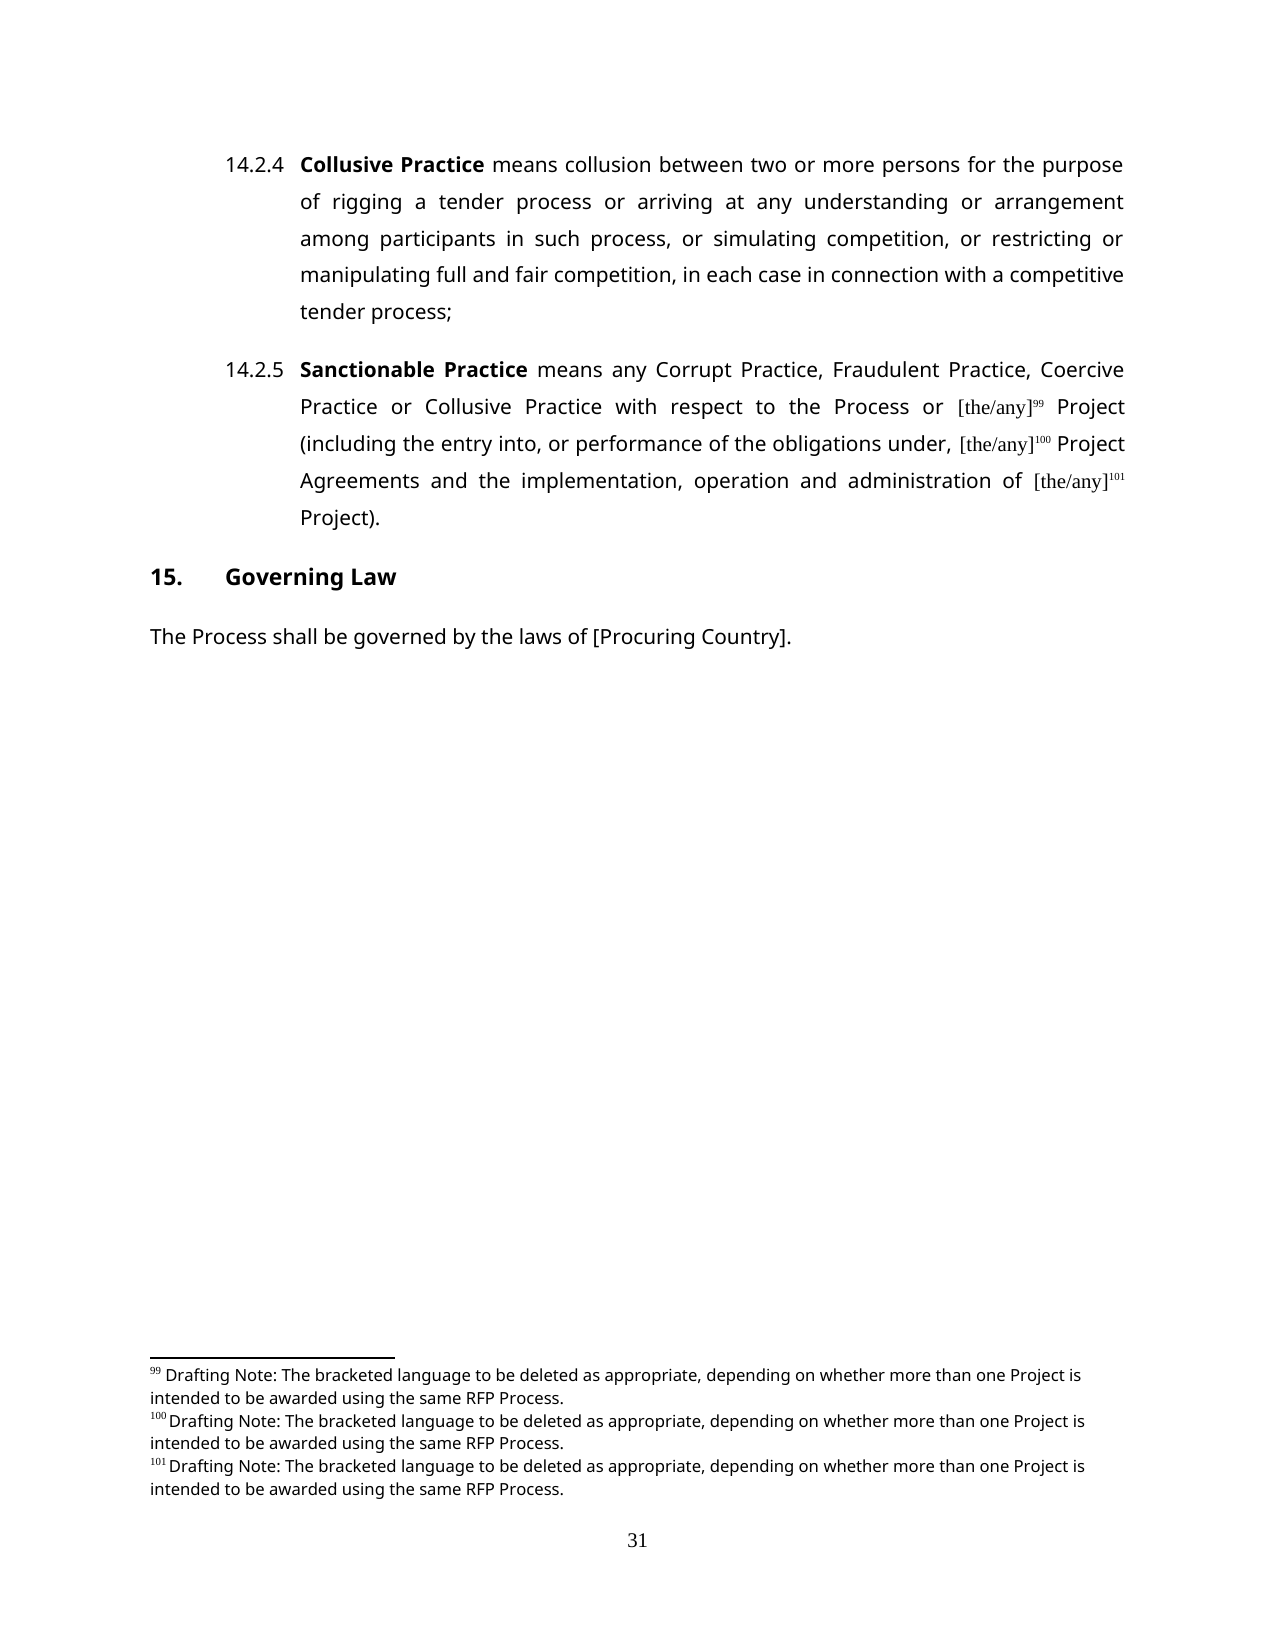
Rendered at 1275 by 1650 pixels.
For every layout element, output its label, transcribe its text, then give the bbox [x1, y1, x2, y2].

text Sanctionable Practice means any Corrupt Practice, Fraudulent Practice, Coercive Practice or Collusive Practice with respect to the Process or [the/any] Project (including the entry into, or performance of the obligations under, [the/any] Project Agreements and the implementation, operation and administration of [the/any] Project). [225, 355, 1125, 531]
text Governing Law [150, 560, 1125, 592]
text Collusive Practice means collusion between two or more persons for the purpose of rigging a tender process or arriving at any understanding or arrangement among participants in such process, or simulating competition, or restricting or manipulating full and fair competition, in each case in connection with a competitive tender process; [225, 150, 1125, 326]
list The Process shall be governed by the laws of [Procuring Country]. [150, 622, 1125, 650]
